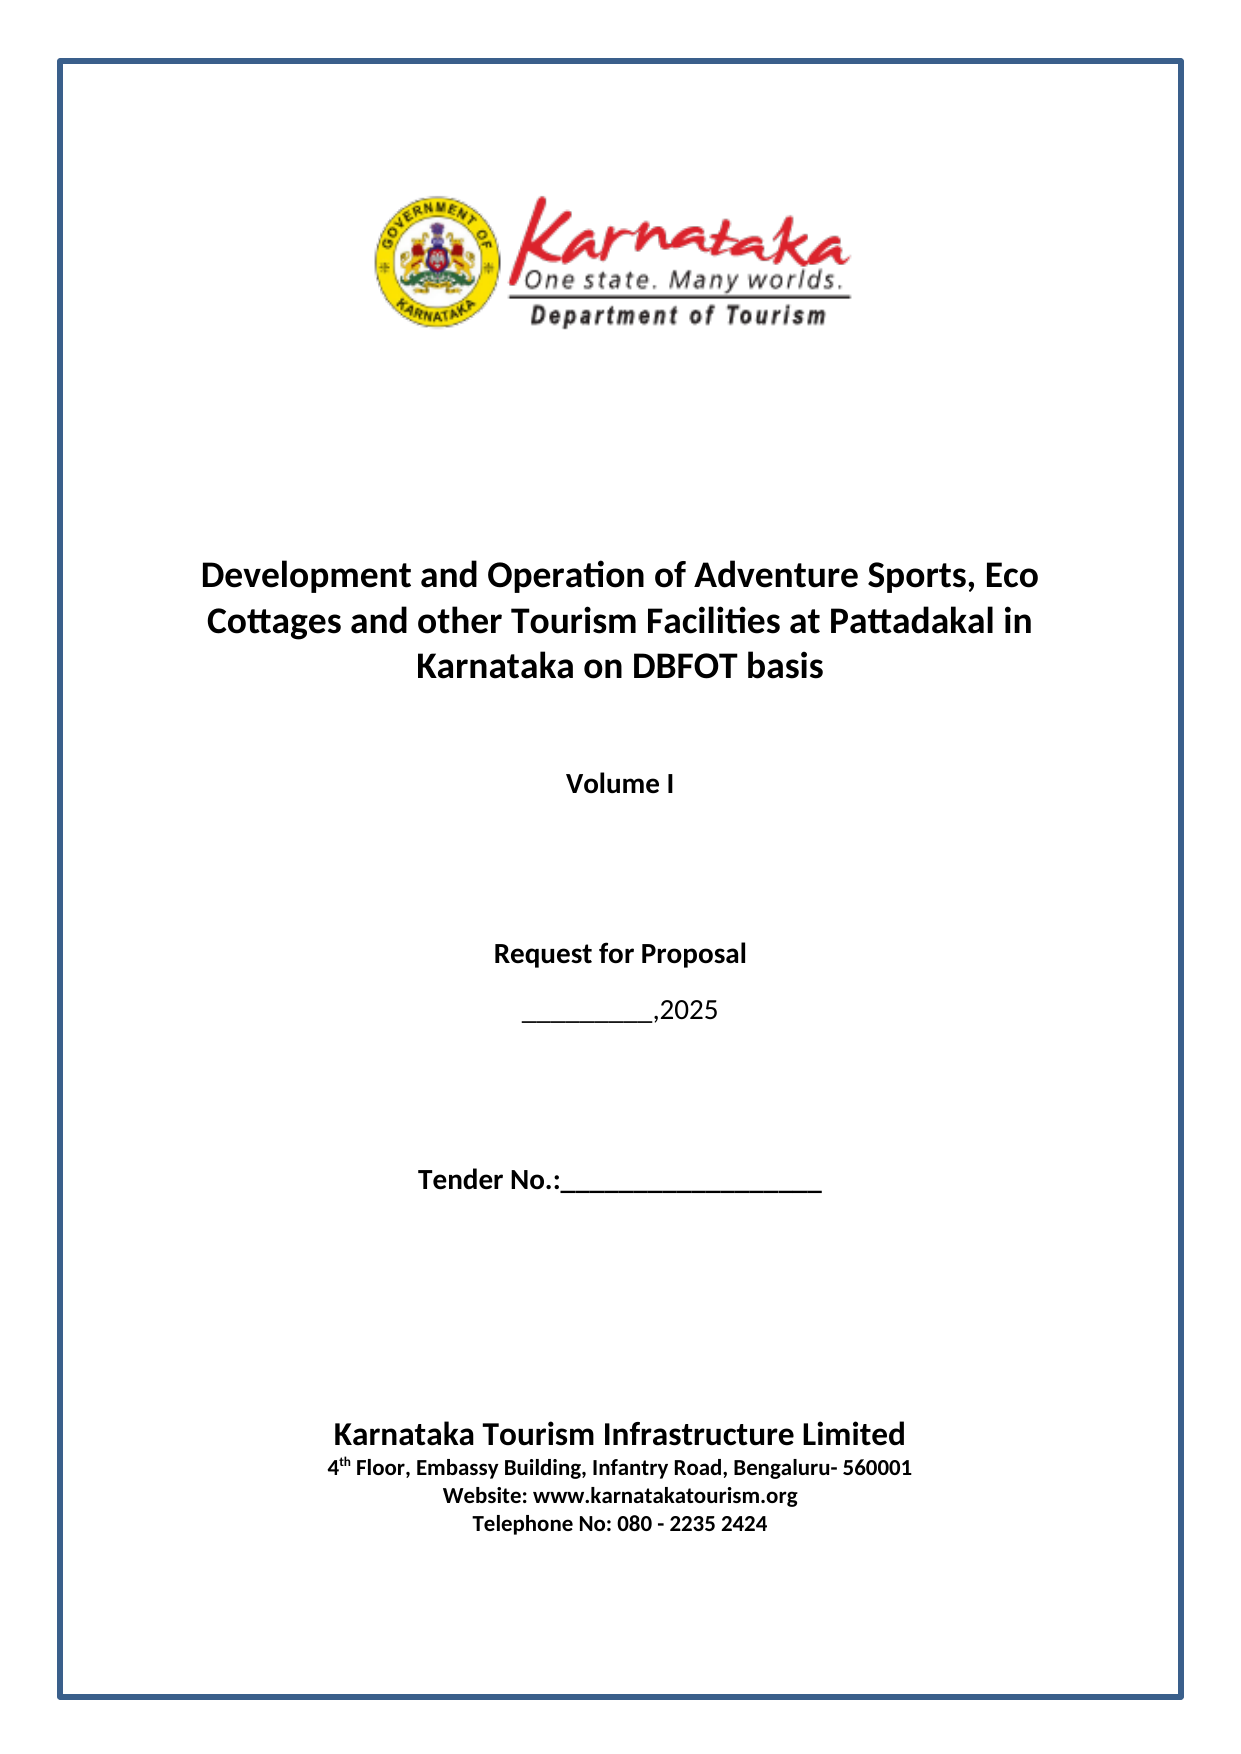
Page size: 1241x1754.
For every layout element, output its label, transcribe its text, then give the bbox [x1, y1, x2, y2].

text Request for Proposal [150, 935, 1090, 971]
text Telephone No: 080 - 2235 2424 [150, 1509, 1090, 1537]
picture [359, 193, 888, 335]
text _________,2025 [150, 991, 1090, 1027]
text Website: www.karnatakatourism.org [150, 1481, 1090, 1509]
text 4th Floor, Embassy Building, Infantry Road, Bengaluru- 560001 [150, 1453, 1090, 1481]
text Karnataka Tourism Infrastructure Limited [150, 1413, 1090, 1453]
text Tender No.:__________________ [150, 1161, 1090, 1196]
text Volume I [150, 766, 1090, 801]
text Development and Operation of Adventure Sports, Eco Cottages and other Tourism Facilities at Pattadakal in Karnataka on DBFOT basis [150, 551, 1090, 688]
